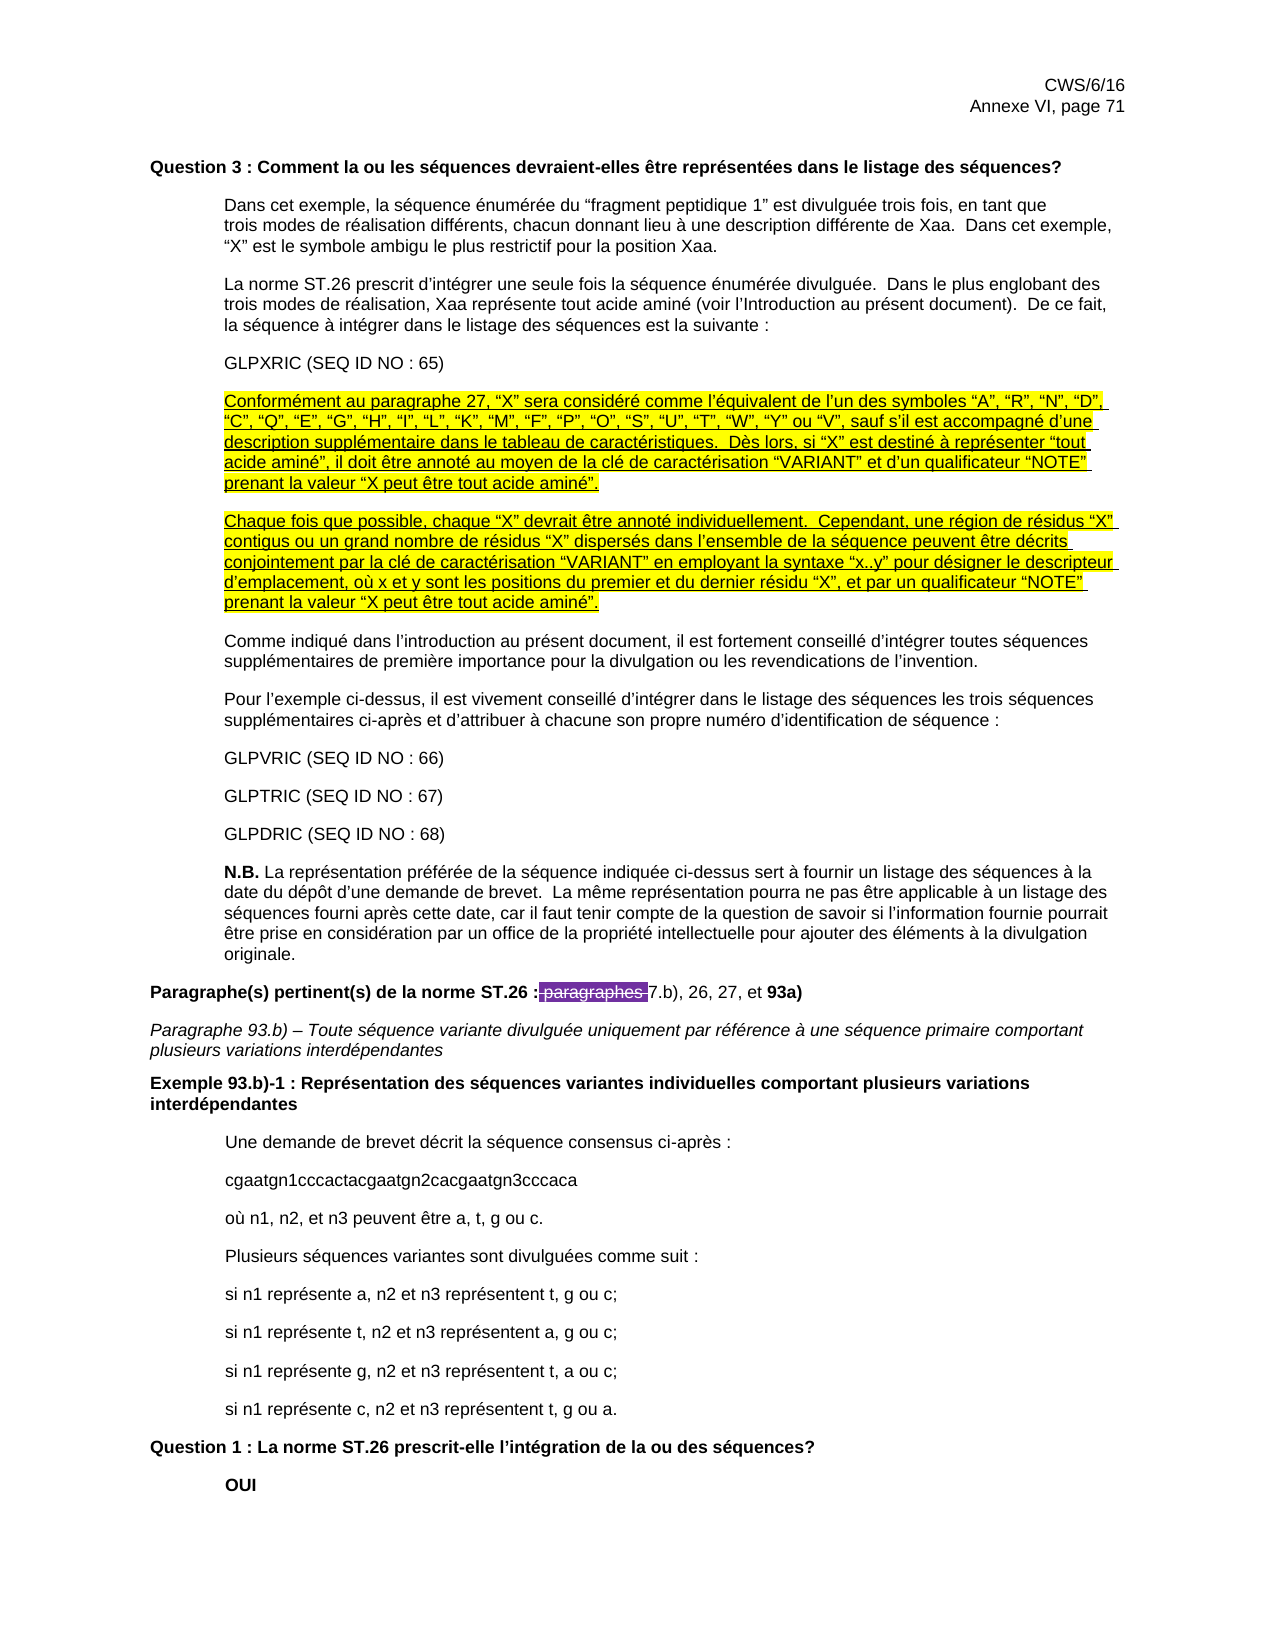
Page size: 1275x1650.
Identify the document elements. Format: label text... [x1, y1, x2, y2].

text si n1 représente t, n2 et n3 représentent a, g ou c; [225, 1322, 1125, 1343]
text La norme ST.26 prescrit d’intégrer une seule fois la séquence énumérée divulguée. Dans le plus englobant des trois modes de réalisation, Xaa représente tout acide aminé (voir l’Introduction au présent document). De ce fait, la séquence à intégrer dans le listage des séquences est la suivante : [224, 274, 1125, 335]
text GLPVRIC (SEQ ID NO : 66) [224, 747, 1125, 768]
text GLPDRIC (SEQ ID NO : 68) [224, 824, 1125, 844]
text Comme indiqué dans l’introduction au présent document, il est fortement conseillé d’intégrer toutes séquences supplémentaires de première importance pour la divulgation ou les revendications de l’invention. [224, 630, 1125, 671]
text Chaque fois que possible, chaque “X” devrait être annoté individuellement. Cependant, une région de résidus “X” contigus ou un grand nombre de résidus “X” dispersés dans l’ensemble de la séquence peuvent être décrits conjointement par la clé de caractérisation “VARIANT” en employant la syntaxe “x..y” pour désigner le descripteur d’emplacement, où x et y sont les positions du premier et du dernier résidu “X”, et par un qualificateur “NOTE” prenant la valeur “X peut être tout acide aminé”. [599, 511, 1125, 613]
text Conformément au paragraphe 27, “X” sera considéré comme l’équivalent de l’un des symboles “A”, “R”, “N”, “D”, “C”, “Q”, “E”, “G”, “H”, “I”, “L”, “K”, “M”, “F”, “P”, “O”, “S”, “U”, “T”, “W”, “Y” ou “V”, sauf s’il est accompagné d’une description supplémentaire dans le tableau de caractéristiques. Dès lors, si “X” est destiné à représenter “tout acide aminé”, il doit être annoté au moyen de la clé de caractérisation “VARIANT” et d’un qualificateur “NOTE” prenant la valeur “X peut être tout acide aminé”. [224, 391, 1125, 493]
text Pour l’exemple ci-dessus, il est vivement conseillé d’intégrer dans le listage des séquences les trois séquences supplémentaires ci-après et d’attribuer à chacune son propre numéro d’identification de séquence : [224, 689, 1125, 730]
text GLPTRIC (SEQ ID NO : 67) [224, 786, 1125, 806]
text Paragraphe(s) pertinent(s) de la norme ST.26 : paragraphes 7.b), 26, 27, et 93a) [648, 982, 1125, 1002]
text si n1 représente a, n2 et n3 représentent t, g ou c; [225, 1284, 1125, 1304]
text GLPXRIC (SEQ ID NO : 65) [224, 353, 1125, 373]
text si n1 représente c, n2 et n3 représentent t, g ou a. [225, 1398, 1125, 1419]
text Paragraphe(s) pertinent(s) de la norme ST.26 : paragraphes 7.b), 26, 27, et 93a) [150, 982, 539, 1002]
text si n1 représente g, n2 et n3 représentent t, a ou c; [225, 1360, 1125, 1381]
text Une demande de brevet décrit la séquence consensus ci-après : [225, 1132, 1125, 1152]
text Question 3 : Comment la ou les séquences devraient-elles être représentées dans le listage des séquences? [150, 157, 1125, 177]
text Question 1 : La norme ST.26 prescrit-elle l’intégration de la ou des séquences? [150, 1437, 1125, 1457]
text OUI [225, 1475, 1125, 1495]
text cgaatgn1cccactacgaatgn2cacgaatgn3cccaca [225, 1170, 1125, 1190]
text Dans cet exemple, la séquence énumérée du “fragment peptidique 1” est divulguée trois fois, en tant que trois modes de réalisation différents, chacun donnant lieu à une description différente de Xaa. Dans cet exemple, “X” est le symbole ambigu le plus restrictif pour la position Xaa. [224, 195, 1125, 256]
text où n1, n2, et n3 peuvent être a, t, g ou c. [225, 1208, 1125, 1228]
text Exemple 93.b)-1 : Représentation des séquences variantes individuelles comportant plusieurs variations interdépendantes [150, 1073, 1125, 1114]
text N.B. La représentation préférée de la séquence indiquée ci-dessus sert à fournir un listage des séquences à la date du dépôt d’une demande de brevet. La même représentation pourra ne pas être applicable à un listage des séquences fourni après cette date, car il faut tenir compte de la question de savoir si l’information fournie pourrait être prise en considération par un office de la propriété intellectuelle pour ajouter des éléments à la divulgation originale. [224, 862, 1125, 964]
subtitle Paragraphe 93.b) – Toute séquence variante divulguée uniquement par référence à une séquence primaire comportant plusieurs variations interdépendantes [150, 1020, 1125, 1061]
text Plusieurs séquences variantes sont divulguées comme suit : [225, 1246, 1125, 1266]
